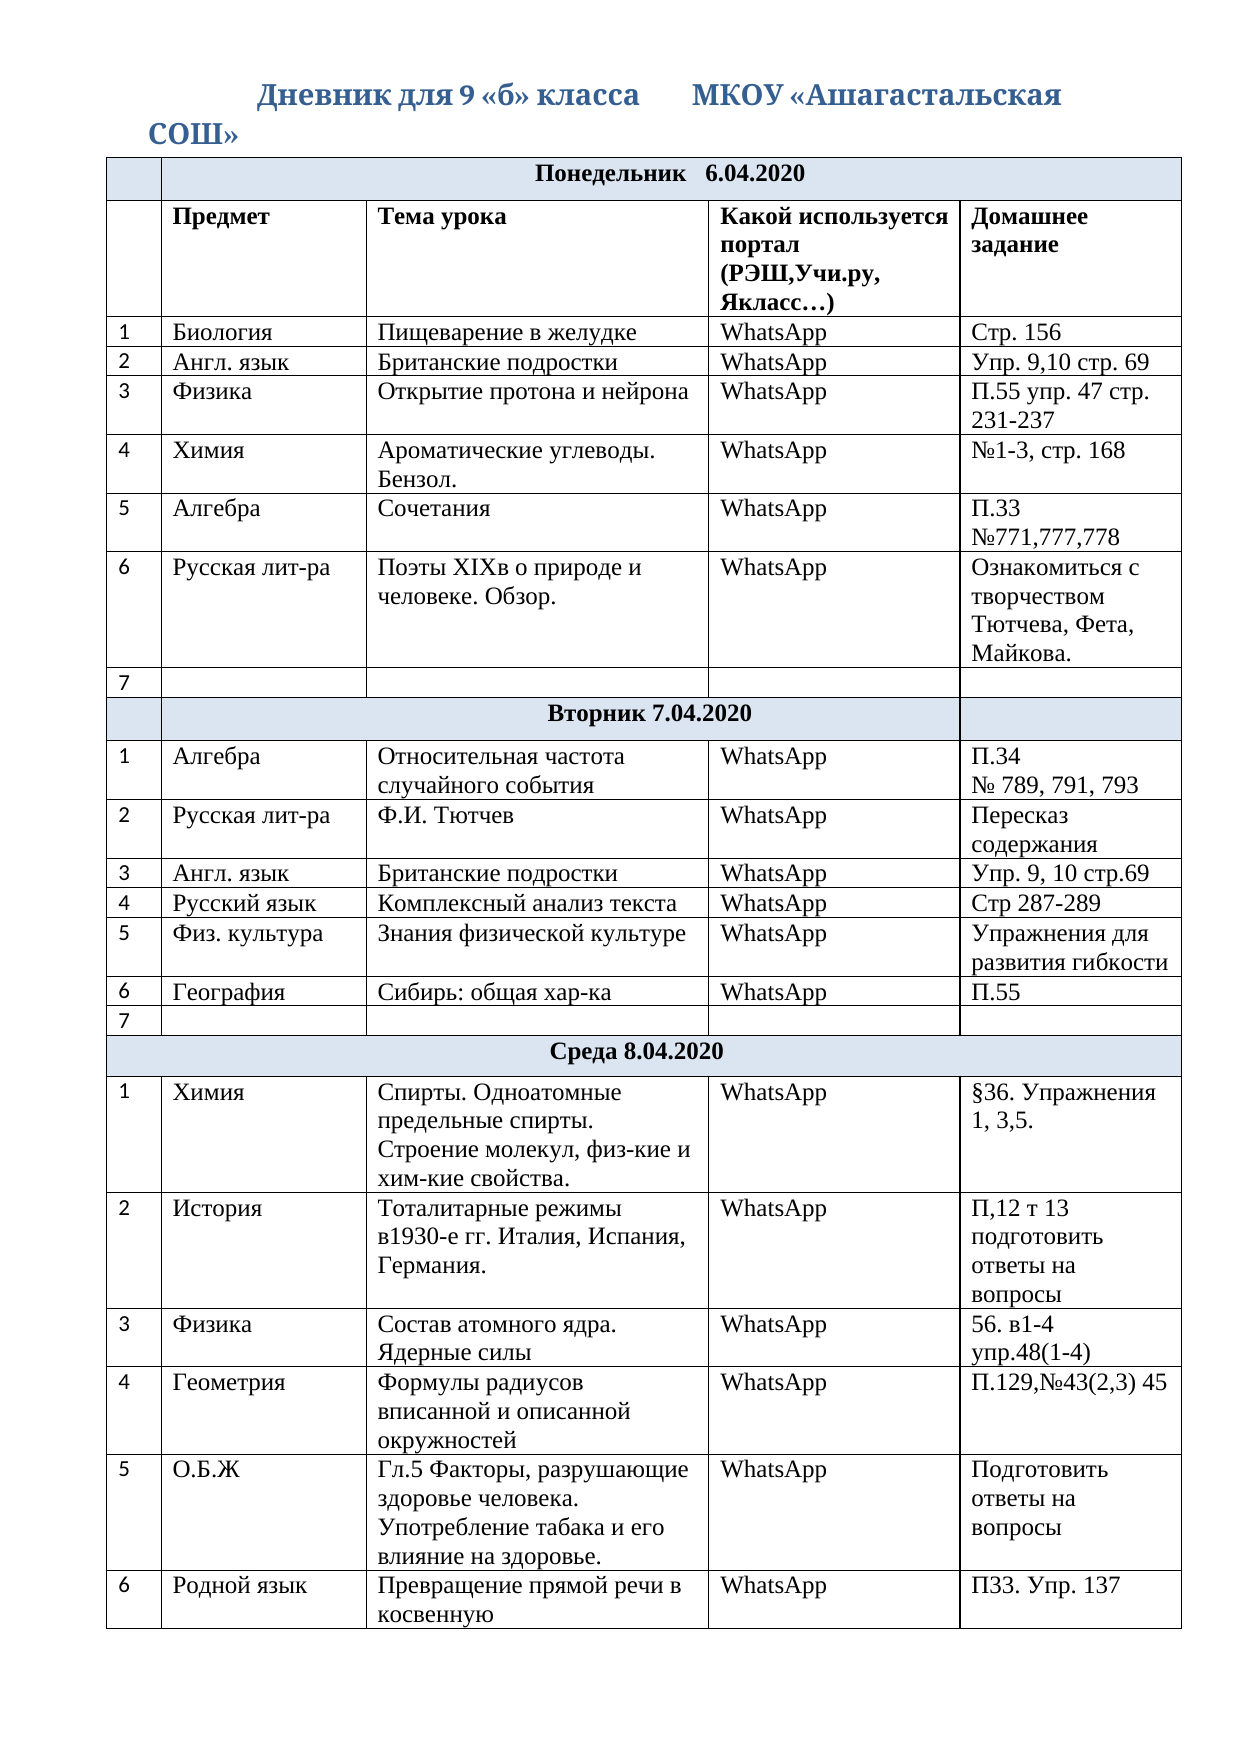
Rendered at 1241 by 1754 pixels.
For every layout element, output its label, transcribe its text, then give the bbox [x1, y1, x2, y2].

table_cell П,12 т 13 подготовить ответы на вопросы [961, 1193, 1181, 1308]
table_cell Геометрия [162, 1367, 366, 1453]
table_cell Биология [162, 317, 366, 346]
table_cell [961, 1006, 1181, 1035]
table_cell 4 [107, 888, 161, 917]
table_cell WhatsApp [709, 347, 959, 375]
table_cell [107, 698, 161, 740]
table_cell WhatsApp [709, 800, 959, 857]
table_cell Комплексный анализ текста [367, 888, 708, 917]
table_cell Стр 287-289 [961, 888, 1181, 917]
table_cell 6 [107, 977, 161, 1005]
table_cell WhatsApp [709, 741, 959, 799]
table_cell [107, 201, 161, 316]
table_cell П33. Упр. 137 [961, 1571, 1181, 1628]
table_cell 5 [107, 1455, 161, 1569]
table_cell Гл.5 Факторы, разрушающие здоровье человека. Употребление табака и его влияние на здоровье. [367, 1455, 708, 1569]
table_cell WhatsApp [709, 888, 959, 917]
table_cell География [162, 977, 366, 1005]
table_cell Алгебра [162, 494, 366, 551]
table_cell П.55 упр. 47 стр. 231-237 [961, 376, 1181, 434]
table_cell WhatsApp [709, 977, 959, 1005]
table_cell WhatsApp [709, 918, 959, 976]
table_cell Упр. 9,10 стр. 69 [961, 347, 1181, 375]
table_cell WhatsApp [709, 1309, 959, 1366]
table_cell П.34 № 789, 791, 793 [961, 741, 1181, 799]
table_cell Русская лит-ра [162, 800, 366, 857]
table_cell Сочетания [367, 494, 708, 551]
subtitle Дневник для 9 «б» класса МКОУ «Ашагастальская СОШ» [148, 79, 1152, 152]
table_cell П.55 [961, 977, 1181, 1005]
table_cell 3 [107, 859, 161, 887]
table_cell Англ. язык [162, 859, 366, 887]
table_cell Среда 8.04.2020 [107, 1036, 1181, 1076]
table_header [107, 158, 161, 200]
table_cell О.Б.Ж [162, 1455, 366, 1569]
table_cell [367, 1006, 708, 1035]
table_cell Тоталитарные режимы в1930-е гг. Италия, Испания, Германия. [367, 1193, 708, 1308]
table_cell 6 [107, 1571, 161, 1628]
table_cell [162, 668, 366, 697]
table_cell WhatsApp [709, 1077, 959, 1192]
table_cell 7 [107, 668, 161, 697]
table_cell 5 [107, 918, 161, 976]
table_cell Сибирь: общая хар-ка [367, 977, 708, 1005]
table_cell 4 [107, 435, 161, 492]
table_cell Превращение прямой речи в косвенную [367, 1571, 708, 1628]
table_cell П.129,№43(2,3) 45 [961, 1367, 1181, 1453]
table_cell П.33 №771,777,778 [961, 494, 1181, 551]
table_cell Вторник 7.04.2020 [162, 698, 959, 740]
table_cell Домашнее задание [961, 201, 1181, 316]
table_cell Физика [162, 376, 366, 434]
table_cell 2 [107, 800, 161, 857]
table_cell Родной язык [162, 1571, 366, 1628]
table_cell WhatsApp [709, 859, 959, 887]
table_cell [162, 1006, 366, 1035]
table_cell Предмет [162, 201, 366, 316]
table_cell 2 [107, 347, 161, 375]
table_cell Алгебра [162, 741, 366, 799]
table_cell WhatsApp [709, 552, 959, 667]
table_cell Химия [162, 435, 366, 492]
table_cell Упражнения для развития гибкости [961, 918, 1181, 976]
table_cell 56. в1-4 упр.48(1-4) [961, 1309, 1181, 1366]
table_cell 3 [107, 1309, 161, 1366]
table_cell Состав атомного ядра. Ядерные силы [367, 1309, 708, 1366]
table_cell Формулы радиусов вписанной и описанной окружностей [367, 1367, 708, 1453]
table_cell Поэты XIXв о природе и человеке. Обзор. [367, 552, 708, 667]
table_cell Ознакомиться с творчеством Тютчева, Фета, Майкова. [961, 552, 1181, 667]
table_cell [709, 1006, 959, 1035]
table_cell WhatsApp [709, 376, 959, 434]
table_cell Какой используется портал (РЭШ,Учи.ру, Якласс…) [709, 201, 959, 316]
table_header Понедельник 6.04.2020 [162, 158, 1181, 200]
table_cell 7 [107, 1006, 161, 1035]
table_cell Тема урока [367, 201, 708, 316]
table_cell Англ. язык [162, 347, 366, 375]
table_cell 4 [107, 1367, 161, 1453]
table_cell №1-3, стр. 168 [961, 435, 1181, 492]
table_cell Ф.И. Тютчев [367, 800, 708, 857]
table_cell Британские подростки [367, 347, 708, 375]
table_cell WhatsApp [709, 1455, 959, 1569]
table_cell WhatsApp [709, 1571, 959, 1628]
table_cell [367, 668, 708, 697]
table_cell §36. Упражнения 1, 3,5. [961, 1077, 1181, 1192]
table_cell 1 [107, 317, 161, 346]
table_cell Химия [162, 1077, 366, 1192]
table_cell Стр. 156 [961, 317, 1181, 346]
table_cell 1 [107, 741, 161, 799]
table_cell [709, 668, 959, 697]
table_cell История [162, 1193, 366, 1308]
table_cell Физ. культура [162, 918, 366, 976]
table_cell Знания физической культуре [367, 918, 708, 976]
table_cell 1 [107, 1077, 161, 1192]
table_cell Подготовить ответы на вопросы [961, 1455, 1181, 1569]
table_cell Относительная частота случайного события [367, 741, 708, 799]
table_cell [961, 698, 1181, 740]
table_cell 6 [107, 552, 161, 667]
table_cell Упр. 9, 10 стр.69 [961, 859, 1181, 887]
table_cell WhatsApp [709, 1367, 959, 1453]
table_cell Русская лит-ра [162, 552, 366, 667]
table_cell WhatsApp [709, 1193, 959, 1308]
table_cell [961, 668, 1181, 697]
table_cell Русский язык [162, 888, 366, 917]
table_cell Британские подростки [367, 859, 708, 887]
table_cell Открытие протона и нейрона [367, 376, 708, 434]
table_cell 5 [107, 494, 161, 551]
table_cell Физика [162, 1309, 366, 1366]
table_cell Ароматические углеводы. Бензол. [367, 435, 708, 492]
table_cell WhatsApp [709, 317, 959, 346]
table_cell Спирты. Одноатомные предельные спирты. Строение молекул, физ-кие и хим-кие свойства. [367, 1077, 708, 1192]
table_cell 2 [107, 1193, 161, 1308]
table_cell WhatsApp [709, 435, 959, 492]
table_cell Пищеварение в желудке [367, 317, 708, 346]
table_cell Пересказ содержания [961, 800, 1181, 857]
table_cell 3 [107, 376, 161, 434]
table_cell WhatsApp [709, 494, 959, 551]
